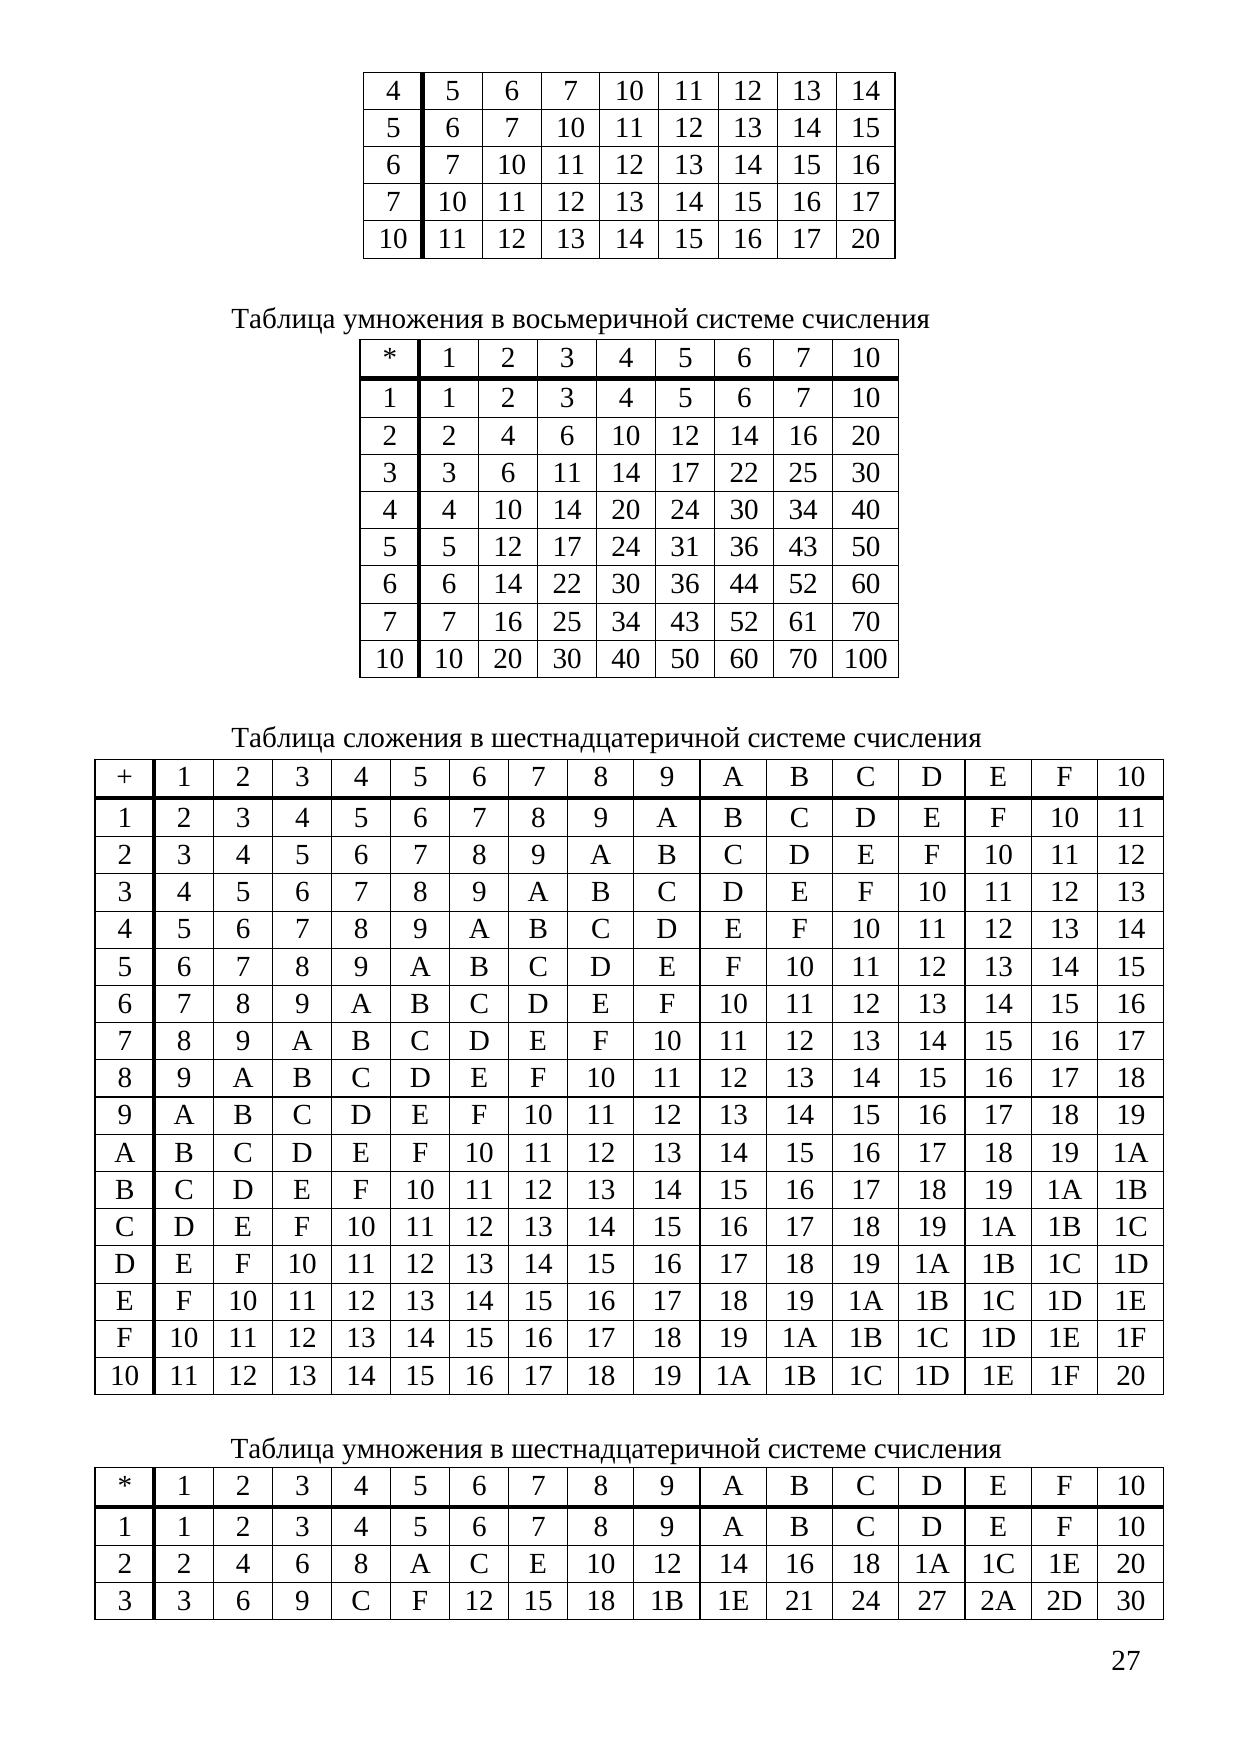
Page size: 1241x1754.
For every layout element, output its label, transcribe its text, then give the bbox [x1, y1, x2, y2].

table_cell 8 [96, 1060, 152, 1096]
table_cell 36 [656, 566, 714, 603]
table_cell 18 [568, 1358, 633, 1394]
table_cell D [214, 1172, 272, 1208]
table_cell 1 [156, 1509, 213, 1545]
table_cell 12 [656, 418, 714, 454]
table_cell 3 [538, 381, 596, 417]
table_cell 16 [1098, 986, 1163, 1022]
table_cell 14 [568, 1209, 633, 1245]
table_cell 11 [767, 986, 832, 1022]
table_cell 1 [96, 1509, 152, 1545]
table_cell 19 [701, 1321, 766, 1357]
table_cell 11 [332, 1246, 390, 1282]
table_cell A [701, 1509, 766, 1545]
table_cell 14 [833, 1060, 898, 1096]
table_cell 20 [479, 641, 537, 677]
table_cell B [701, 800, 766, 836]
table_cell 2 [96, 837, 152, 873]
table_cell 7 [483, 110, 541, 146]
table_cell 60 [833, 566, 898, 603]
table_cell 4 [332, 1509, 390, 1545]
table_cell 16 [767, 1172, 832, 1208]
table_cell 9 [273, 986, 331, 1022]
table_cell 11 [1032, 837, 1097, 873]
table_cell 14 [701, 1546, 766, 1582]
table_header B [767, 1468, 832, 1504]
table_cell 8 [273, 949, 331, 985]
table_cell 4 [214, 837, 272, 873]
table_cell 13 [833, 1023, 898, 1059]
table_cell 14 [1098, 912, 1163, 948]
table_header C [833, 760, 898, 796]
table_cell F [634, 986, 699, 1022]
table_cell 1A [1032, 1172, 1097, 1208]
table_cell E [509, 1023, 567, 1059]
table_header 8 [568, 1468, 633, 1504]
table_cell 17 [701, 1246, 766, 1282]
table_cell 24 [656, 492, 714, 528]
table_cell C [273, 1098, 331, 1134]
table_cell 16 [966, 1060, 1031, 1096]
table_cell 10 [214, 1284, 272, 1319]
table_header C [833, 1468, 898, 1504]
table_cell 2 [156, 1546, 213, 1582]
table_cell 13 [719, 110, 777, 146]
table_cell 6 [273, 874, 331, 911]
table_cell 10 [391, 1172, 449, 1208]
table_cell 11 [659, 73, 718, 109]
table_cell F [156, 1284, 213, 1319]
table_cell B [332, 1023, 390, 1059]
table_cell 13 [767, 1060, 832, 1096]
table_cell 18 [833, 1546, 898, 1582]
table_cell 12 [701, 1060, 766, 1096]
table_cell 18 [966, 1135, 1031, 1171]
table_header 3 [273, 760, 331, 796]
table_cell A [509, 874, 567, 911]
table_header 3 [538, 340, 596, 376]
table_cell 10 [450, 1135, 508, 1171]
table_cell 3 [214, 800, 272, 836]
table_cell 16 [450, 1358, 508, 1394]
table_header 9 [634, 1468, 699, 1504]
table_cell A [568, 837, 633, 873]
table_cell 1C [1032, 1246, 1097, 1282]
table_cell 15 [966, 1023, 1031, 1059]
table_cell 14 [538, 492, 596, 528]
table_cell C [156, 1172, 213, 1208]
table_cell 9 [332, 949, 390, 985]
table_cell 8 [332, 912, 390, 948]
table_header 6 [715, 340, 773, 376]
table_cell 15 [899, 1060, 964, 1096]
table_cell 15 [391, 1358, 449, 1394]
table_cell 52 [715, 604, 773, 640]
table_cell 16 [568, 1284, 633, 1319]
table_cell 18 [701, 1284, 766, 1319]
table_cell 15 [450, 1321, 508, 1357]
table_cell 6 [450, 1509, 508, 1545]
table_cell 6 [538, 418, 596, 454]
table_cell 34 [774, 492, 832, 528]
table_cell 19 [767, 1284, 832, 1319]
table_header F [1032, 760, 1097, 796]
table_cell 14 [767, 1098, 832, 1134]
table_cell 1C [966, 1546, 1031, 1582]
table_cell 1D [1032, 1284, 1097, 1319]
table_cell 5 [156, 912, 213, 948]
table_cell E [899, 800, 964, 836]
table_cell 10 [361, 641, 417, 677]
table_cell 1B [899, 1284, 964, 1319]
table_cell 20 [837, 221, 894, 257]
table_cell 7 [542, 73, 599, 109]
table_cell 13 [1032, 912, 1097, 948]
table_cell 43 [656, 604, 714, 640]
table_cell 15 [701, 1172, 766, 1208]
table_cell 8 [450, 837, 508, 873]
table_cell A [634, 800, 699, 836]
table_cell B [273, 1060, 331, 1096]
table_cell 10 [966, 837, 1031, 873]
table_cell 13 [542, 221, 599, 257]
table_cell 9 [450, 874, 508, 911]
table_cell 7 [425, 147, 482, 183]
table_cell E [156, 1246, 213, 1282]
table_cell 1A [899, 1246, 964, 1282]
table_cell 1A [899, 1546, 964, 1582]
table_cell 6 [156, 949, 213, 985]
table_cell 6 [425, 110, 482, 146]
table_cell 14 [634, 1172, 699, 1208]
table_cell 17 [778, 221, 836, 257]
table_cell 5 [391, 1509, 449, 1545]
table_cell 11 [483, 184, 541, 220]
table_cell 7 [361, 604, 417, 640]
table_cell 5 [96, 949, 152, 985]
table_cell D [273, 1135, 331, 1171]
table_cell 14 [391, 1321, 449, 1357]
table_cell D [391, 1060, 449, 1096]
table_header 2 [214, 1468, 272, 1504]
table_cell 17 [1098, 1023, 1163, 1059]
table_cell 13 [634, 1135, 699, 1171]
table_cell C [568, 912, 633, 948]
table_cell 12 [1098, 837, 1163, 873]
table_cell 1C [1098, 1209, 1163, 1245]
table_cell B [156, 1135, 213, 1171]
table_cell 14 [450, 1284, 508, 1319]
table_cell 14 [1032, 949, 1097, 985]
table_header 4 [597, 340, 655, 376]
table_cell 14 [701, 1135, 766, 1171]
table_cell 44 [715, 566, 773, 603]
table_header 1 [421, 340, 478, 376]
table_cell 6 [361, 566, 417, 603]
table_header E [966, 1468, 1031, 1504]
table_cell 10 [568, 1060, 633, 1096]
table_header 7 [774, 340, 832, 376]
table_cell 5 [421, 529, 478, 565]
table_header 3 [273, 1468, 331, 1504]
table_cell 16 [833, 1135, 898, 1171]
table_cell 17 [833, 1172, 898, 1208]
table_cell 20 [1098, 1546, 1163, 1582]
table_cell 70 [774, 641, 832, 677]
table_cell 10 [156, 1321, 213, 1357]
table_cell 19 [634, 1358, 699, 1394]
table_cell 31 [656, 529, 714, 565]
table_cell 2 [479, 381, 537, 417]
table_cell 14 [597, 455, 655, 491]
table_cell 10 [634, 1023, 699, 1059]
table_cell 1E [1032, 1546, 1097, 1582]
table_cell 1B [1032, 1209, 1097, 1245]
table_cell 1 [96, 800, 152, 836]
table_cell 16 [479, 604, 537, 640]
table_cell 14 [899, 1023, 964, 1059]
table_cell A [214, 1060, 272, 1096]
table_cell 15 [509, 1284, 567, 1319]
table_cell A [156, 1098, 213, 1134]
table_cell E [568, 986, 633, 1022]
table_cell 19 [1098, 1098, 1163, 1134]
table_cell 7 [273, 912, 331, 948]
table_cell 12 [899, 949, 964, 985]
table_cell 15 [509, 1583, 567, 1619]
table_cell 11 [634, 1060, 699, 1096]
table_cell 18 [767, 1246, 832, 1282]
table_cell 5 [425, 73, 482, 109]
table_cell D [833, 800, 898, 836]
table_cell 12 [767, 1023, 832, 1059]
table_cell 10 [899, 874, 964, 911]
table_cell 50 [833, 529, 898, 565]
table_cell 7 [391, 837, 449, 873]
table_cell 6 [421, 566, 478, 603]
table_cell 9 [568, 800, 633, 836]
table_header 6 [450, 1468, 508, 1504]
table_cell 10 [833, 381, 898, 417]
table_cell 25 [774, 455, 832, 491]
table_cell 14 [332, 1358, 390, 1394]
table_cell C [767, 800, 832, 836]
table_cell 1 [421, 381, 478, 417]
table_cell E [509, 1546, 567, 1582]
table_cell 8 [391, 874, 449, 911]
table_cell 7 [332, 874, 390, 911]
table_cell F [899, 837, 964, 873]
table_cell 1F [1032, 1358, 1097, 1394]
table_cell 19 [1032, 1135, 1097, 1171]
table_cell 43 [774, 529, 832, 565]
table_cell 12 [273, 1321, 331, 1357]
table_cell 10 [96, 1358, 152, 1394]
table_cell E [450, 1060, 508, 1096]
table_cell 1C [966, 1284, 1031, 1319]
table_cell 18 [899, 1172, 964, 1208]
table_cell 1D [966, 1321, 1031, 1357]
table_cell 6 [483, 73, 541, 109]
table_cell 19 [966, 1172, 1031, 1208]
table_cell 4 [214, 1546, 272, 1582]
table_cell 2 [421, 418, 478, 454]
table_cell 3 [96, 874, 152, 911]
table_cell 17 [568, 1321, 633, 1357]
table_cell 11 [1098, 800, 1163, 836]
table_cell 17 [767, 1209, 832, 1245]
table_cell 24 [833, 1583, 898, 1619]
table_cell 6 [214, 1583, 272, 1619]
table_cell 30 [597, 566, 655, 603]
table_cell 16 [701, 1209, 766, 1245]
table_cell 13 [332, 1321, 390, 1357]
table_cell 11 [542, 147, 599, 183]
table_cell 1D [1098, 1246, 1163, 1282]
table_cell F [450, 1098, 508, 1134]
table_cell 1E [966, 1358, 1031, 1394]
table_cell 3 [96, 1583, 152, 1619]
table_cell 1B [767, 1358, 832, 1394]
table_cell A [391, 1546, 449, 1582]
table_cell B [391, 986, 449, 1022]
table_cell F [391, 1583, 449, 1619]
table_cell 12 [450, 1209, 508, 1245]
table_cell 10 [767, 949, 832, 985]
text Таблица умножения в шестнадцатеричной системе счисления [117, 1431, 1002, 1465]
table_cell 7 [364, 184, 420, 220]
table_cell 10 [542, 110, 599, 146]
table_cell C [509, 949, 567, 985]
table_cell 1B [966, 1246, 1031, 1282]
table_cell 15 [568, 1246, 633, 1282]
table_cell 14 [600, 221, 658, 257]
table_cell 1B [634, 1583, 699, 1619]
table_cell 13 [659, 147, 718, 183]
table_cell A [450, 912, 508, 948]
table_header 7 [509, 1468, 567, 1504]
table_cell 24 [597, 529, 655, 565]
table_cell 5 [273, 837, 331, 873]
table_cell 16 [634, 1246, 699, 1282]
table_cell 60 [715, 641, 773, 677]
text Таблица умножения в восьмеричной системе счисления [231, 301, 1141, 334]
table_cell F [767, 912, 832, 948]
table_cell E [273, 1172, 331, 1208]
table_cell 12 [450, 1583, 508, 1619]
table_cell 8 [509, 800, 567, 836]
table_cell B [509, 912, 567, 948]
table_cell 13 [391, 1284, 449, 1319]
table_cell D [96, 1246, 152, 1282]
table_cell C [450, 1546, 508, 1582]
table_cell 2D [1032, 1583, 1097, 1619]
table_cell 11 [509, 1135, 567, 1171]
table_cell 1A [1098, 1135, 1163, 1171]
table_cell B [214, 1098, 272, 1134]
table_header 10 [1098, 760, 1163, 796]
table_cell 10 [701, 986, 766, 1022]
table_cell 13 [568, 1172, 633, 1208]
table_cell 20 [597, 492, 655, 528]
table_cell 70 [833, 604, 898, 640]
table_cell 22 [538, 566, 596, 603]
table_cell B [634, 837, 699, 873]
table_header * [96, 1468, 152, 1504]
table_cell 6 [96, 986, 152, 1022]
table_cell C [332, 1583, 390, 1619]
table_cell 14 [719, 147, 777, 183]
table_cell 4 [421, 492, 478, 528]
table_cell 11 [899, 912, 964, 948]
table_cell 10 [568, 1546, 633, 1582]
table_cell 3 [156, 1583, 213, 1619]
table_cell 1D [899, 1358, 964, 1394]
table_cell B [767, 1509, 832, 1545]
table_header + [96, 760, 152, 796]
table_cell 10 [1098, 1509, 1163, 1545]
table_cell F [96, 1321, 152, 1357]
table_header 4 [332, 1468, 390, 1504]
table_cell 11 [156, 1358, 213, 1394]
table_cell 16 [767, 1546, 832, 1582]
table_cell 11 [538, 455, 596, 491]
table_cell 17 [1032, 1060, 1097, 1096]
table_cell 4 [597, 381, 655, 417]
table_cell 18 [1032, 1098, 1097, 1134]
table_header 9 [634, 760, 699, 796]
table_cell C [391, 1023, 449, 1059]
table_cell 14 [837, 73, 894, 109]
table_cell 20 [833, 418, 898, 454]
table_cell 10 [364, 221, 420, 257]
table_cell 30 [1098, 1583, 1163, 1619]
table_cell 14 [966, 986, 1031, 1022]
table_cell 6 [479, 455, 537, 491]
table_cell 13 [273, 1358, 331, 1394]
table_header 1 [156, 1468, 213, 1504]
table_cell 10 [509, 1098, 567, 1134]
table_cell 13 [509, 1209, 567, 1245]
table_cell 15 [767, 1135, 832, 1171]
table_cell 6 [364, 147, 420, 183]
table_cell B [96, 1172, 152, 1208]
table_cell 12 [833, 986, 898, 1022]
table_cell 30 [833, 455, 898, 491]
table_cell 4 [364, 73, 420, 109]
table_cell 8 [214, 986, 272, 1022]
table_cell 10 [273, 1246, 331, 1282]
table_header 5 [656, 340, 714, 376]
table_cell 5 [361, 529, 417, 565]
table_cell F [391, 1135, 449, 1171]
table_cell 19 [833, 1246, 898, 1282]
table_header 2 [479, 340, 537, 376]
table_cell D [568, 949, 633, 985]
table_cell 15 [719, 184, 777, 220]
table_cell 34 [597, 604, 655, 640]
table_header B [767, 760, 832, 796]
table_cell 15 [1032, 986, 1097, 1022]
table_cell B [568, 874, 633, 911]
table_cell 17 [634, 1284, 699, 1319]
table_cell 6 [273, 1546, 331, 1582]
table_cell D [509, 986, 567, 1022]
table_header 1 [156, 760, 213, 796]
table_cell 9 [273, 1583, 331, 1619]
table_cell 10 [483, 147, 541, 183]
table_cell A [391, 949, 449, 985]
table_cell 50 [656, 641, 714, 677]
table_cell B [450, 949, 508, 985]
table_cell 3 [156, 837, 213, 873]
table_cell D [156, 1209, 213, 1245]
table_cell 1E [1032, 1321, 1097, 1357]
table_cell E [332, 1135, 390, 1171]
table_cell 4 [96, 912, 152, 948]
table_cell E [767, 874, 832, 911]
table_cell 27 [899, 1583, 964, 1619]
table_cell 15 [837, 110, 894, 146]
table_cell 1A [833, 1284, 898, 1319]
table_cell 52 [774, 566, 832, 603]
table_cell 4 [156, 874, 213, 911]
table_header 6 [450, 760, 508, 796]
table_cell 2 [361, 418, 417, 454]
table_cell 18 [568, 1583, 633, 1619]
table_cell 15 [1098, 949, 1163, 985]
table_cell 17 [509, 1358, 567, 1394]
table_cell 12 [214, 1358, 272, 1394]
table_cell F [701, 949, 766, 985]
table_cell F [509, 1060, 567, 1096]
table_cell 1 [361, 381, 417, 417]
table_cell 10 [479, 492, 537, 528]
table_cell 16 [719, 221, 777, 257]
table_cell 9 [391, 912, 449, 948]
table_cell 36 [715, 529, 773, 565]
table_cell 1B [1098, 1172, 1163, 1208]
table_cell 17 [538, 529, 596, 565]
table_cell 17 [966, 1098, 1031, 1134]
table_cell 12 [634, 1546, 699, 1582]
table_cell E [833, 837, 898, 873]
table_cell 7 [96, 1023, 152, 1059]
table_cell 16 [1032, 1023, 1097, 1059]
table_cell 8 [568, 1509, 633, 1545]
table_cell C [833, 1509, 898, 1545]
table_cell 17 [837, 184, 894, 220]
table_cell D [450, 1023, 508, 1059]
table_cell E [966, 1509, 1031, 1545]
table_cell 21 [767, 1583, 832, 1619]
table_header E [966, 760, 1031, 796]
table_cell 9 [634, 1509, 699, 1545]
text Таблица сложения в шестнадцатеричной системе счисления [231, 720, 1141, 754]
table_header 7 [509, 760, 567, 796]
table_cell 4 [479, 418, 537, 454]
table_cell 6 [332, 837, 390, 873]
table_cell 14 [715, 418, 773, 454]
table_cell 15 [833, 1098, 898, 1134]
table_cell C [701, 837, 766, 873]
table_header 5 [391, 1468, 449, 1504]
table_cell F [568, 1023, 633, 1059]
table_cell 2A [966, 1583, 1031, 1619]
table_cell 7 [774, 381, 832, 417]
table_cell 12 [600, 147, 658, 183]
table_cell A [96, 1135, 152, 1171]
table_cell 14 [778, 110, 836, 146]
table_cell 9 [96, 1098, 152, 1134]
table_cell 7 [156, 986, 213, 1022]
table_header 5 [391, 760, 449, 796]
table_cell 1A [701, 1358, 766, 1394]
table_cell 10 [1032, 800, 1097, 836]
table_cell 18 [634, 1321, 699, 1357]
table_cell 12 [568, 1135, 633, 1171]
table_cell 12 [719, 73, 777, 109]
table_cell E [701, 912, 766, 948]
table_cell 19 [899, 1209, 964, 1245]
table_cell 1A [767, 1321, 832, 1357]
table_cell 5 [214, 874, 272, 911]
table_cell 11 [568, 1098, 633, 1134]
table_cell 12 [1032, 874, 1097, 911]
table_cell 2 [214, 1509, 272, 1545]
table_cell D [899, 1509, 964, 1545]
table_cell 9 [156, 1060, 213, 1096]
table_cell 1F [1098, 1321, 1163, 1357]
table_cell 18 [833, 1209, 898, 1245]
table_cell 7 [421, 604, 478, 640]
table_header 10 [1098, 1468, 1163, 1504]
table_cell 8 [156, 1023, 213, 1059]
table_header 8 [568, 760, 633, 796]
table_cell 30 [715, 492, 773, 528]
table_cell 11 [600, 110, 658, 146]
table_header D [899, 760, 964, 796]
table_cell 12 [479, 529, 537, 565]
table_cell 12 [659, 110, 718, 146]
table_cell 13 [450, 1246, 508, 1282]
table_cell 12 [966, 912, 1031, 948]
table_cell 7 [450, 800, 508, 836]
table_header D [899, 1468, 964, 1504]
table_cell 30 [538, 641, 596, 677]
table_cell 12 [634, 1098, 699, 1134]
table_cell A [273, 1023, 331, 1059]
table_cell F [273, 1209, 331, 1245]
table_cell 1E [1098, 1284, 1163, 1319]
table_cell F [833, 874, 898, 911]
table_cell 16 [509, 1321, 567, 1357]
table_cell 11 [450, 1172, 508, 1208]
table_cell 5 [656, 381, 714, 417]
table_cell 7 [509, 1509, 567, 1545]
table_cell 11 [833, 949, 898, 985]
table_cell 17 [899, 1135, 964, 1171]
table_cell 2 [156, 800, 213, 836]
table_cell 6 [715, 381, 773, 417]
table_cell 1C [899, 1321, 964, 1357]
table_cell 14 [479, 566, 537, 603]
table_cell E [214, 1209, 272, 1245]
table_cell 13 [701, 1098, 766, 1134]
table_cell 3 [421, 455, 478, 491]
table_cell 11 [701, 1023, 766, 1059]
table_cell D [767, 837, 832, 873]
table_cell 10 [833, 912, 898, 948]
table_cell 3 [361, 455, 417, 491]
table_cell D [332, 1098, 390, 1134]
table_cell 22 [715, 455, 773, 491]
table_cell F [1032, 1509, 1097, 1545]
table_cell 61 [774, 604, 832, 640]
table_cell 100 [833, 641, 898, 677]
table_cell 12 [332, 1284, 390, 1319]
table_cell 16 [774, 418, 832, 454]
table_cell 1E [701, 1583, 766, 1619]
table_cell 15 [778, 147, 836, 183]
table_cell 11 [391, 1209, 449, 1245]
table_cell 12 [483, 221, 541, 257]
table_cell 7 [214, 949, 272, 985]
table_cell 20 [1098, 1358, 1163, 1394]
table_cell 8 [332, 1546, 390, 1582]
table_cell 13 [899, 986, 964, 1022]
table_cell 18 [1098, 1060, 1163, 1096]
table_cell 10 [425, 184, 482, 220]
table_cell 5 [332, 800, 390, 836]
table_cell 13 [1098, 874, 1163, 911]
table_cell D [634, 912, 699, 948]
table_cell C [214, 1135, 272, 1171]
table_cell 6 [391, 800, 449, 836]
table_cell D [701, 874, 766, 911]
table_cell 25 [538, 604, 596, 640]
table_cell 13 [600, 184, 658, 220]
table_cell 15 [634, 1209, 699, 1245]
table_cell 10 [421, 641, 478, 677]
table_cell 4 [273, 800, 331, 836]
table_cell 16 [899, 1098, 964, 1134]
table_header * [361, 340, 417, 376]
table_cell 10 [332, 1209, 390, 1245]
table_cell A [332, 986, 390, 1022]
table_header 2 [214, 760, 272, 796]
table_cell 2 [96, 1546, 152, 1582]
table_header 10 [833, 340, 898, 376]
table_cell 1C [833, 1358, 898, 1394]
table_cell C [332, 1060, 390, 1096]
table_cell 14 [509, 1246, 567, 1282]
table_header A [701, 760, 766, 796]
table_cell 11 [425, 221, 482, 257]
table_cell 1A [966, 1209, 1031, 1245]
table_cell 10 [600, 73, 658, 109]
table_cell F [332, 1172, 390, 1208]
table_cell F [966, 800, 1031, 836]
table_cell 11 [966, 874, 1031, 911]
table_cell 14 [659, 184, 718, 220]
table_cell 4 [361, 492, 417, 528]
table_cell 5 [364, 110, 420, 146]
table_header F [1032, 1468, 1097, 1504]
table_cell 11 [214, 1321, 272, 1357]
table_cell 40 [833, 492, 898, 528]
table_cell E [634, 949, 699, 985]
table_header A [701, 1468, 766, 1504]
table_cell C [634, 874, 699, 911]
table_cell C [96, 1209, 152, 1245]
table_cell 9 [509, 837, 567, 873]
table_cell 13 [966, 949, 1031, 985]
table_cell 10 [597, 418, 655, 454]
table_cell E [96, 1284, 152, 1319]
table_cell F [214, 1246, 272, 1282]
table_cell 16 [837, 147, 894, 183]
table_cell 9 [214, 1023, 272, 1059]
table_cell 17 [656, 455, 714, 491]
table_cell 15 [659, 221, 718, 257]
table_cell 13 [778, 73, 836, 109]
table_cell 1B [833, 1321, 898, 1357]
table_cell 12 [391, 1246, 449, 1282]
table_cell E [391, 1098, 449, 1134]
table_cell 40 [597, 641, 655, 677]
table_cell 6 [214, 912, 272, 948]
table_header 4 [332, 760, 390, 796]
table_cell 16 [778, 184, 836, 220]
table_cell C [450, 986, 508, 1022]
table_cell 12 [509, 1172, 567, 1208]
table_cell 11 [273, 1284, 331, 1319]
table_cell 12 [542, 184, 599, 220]
table_cell 3 [273, 1509, 331, 1545]
